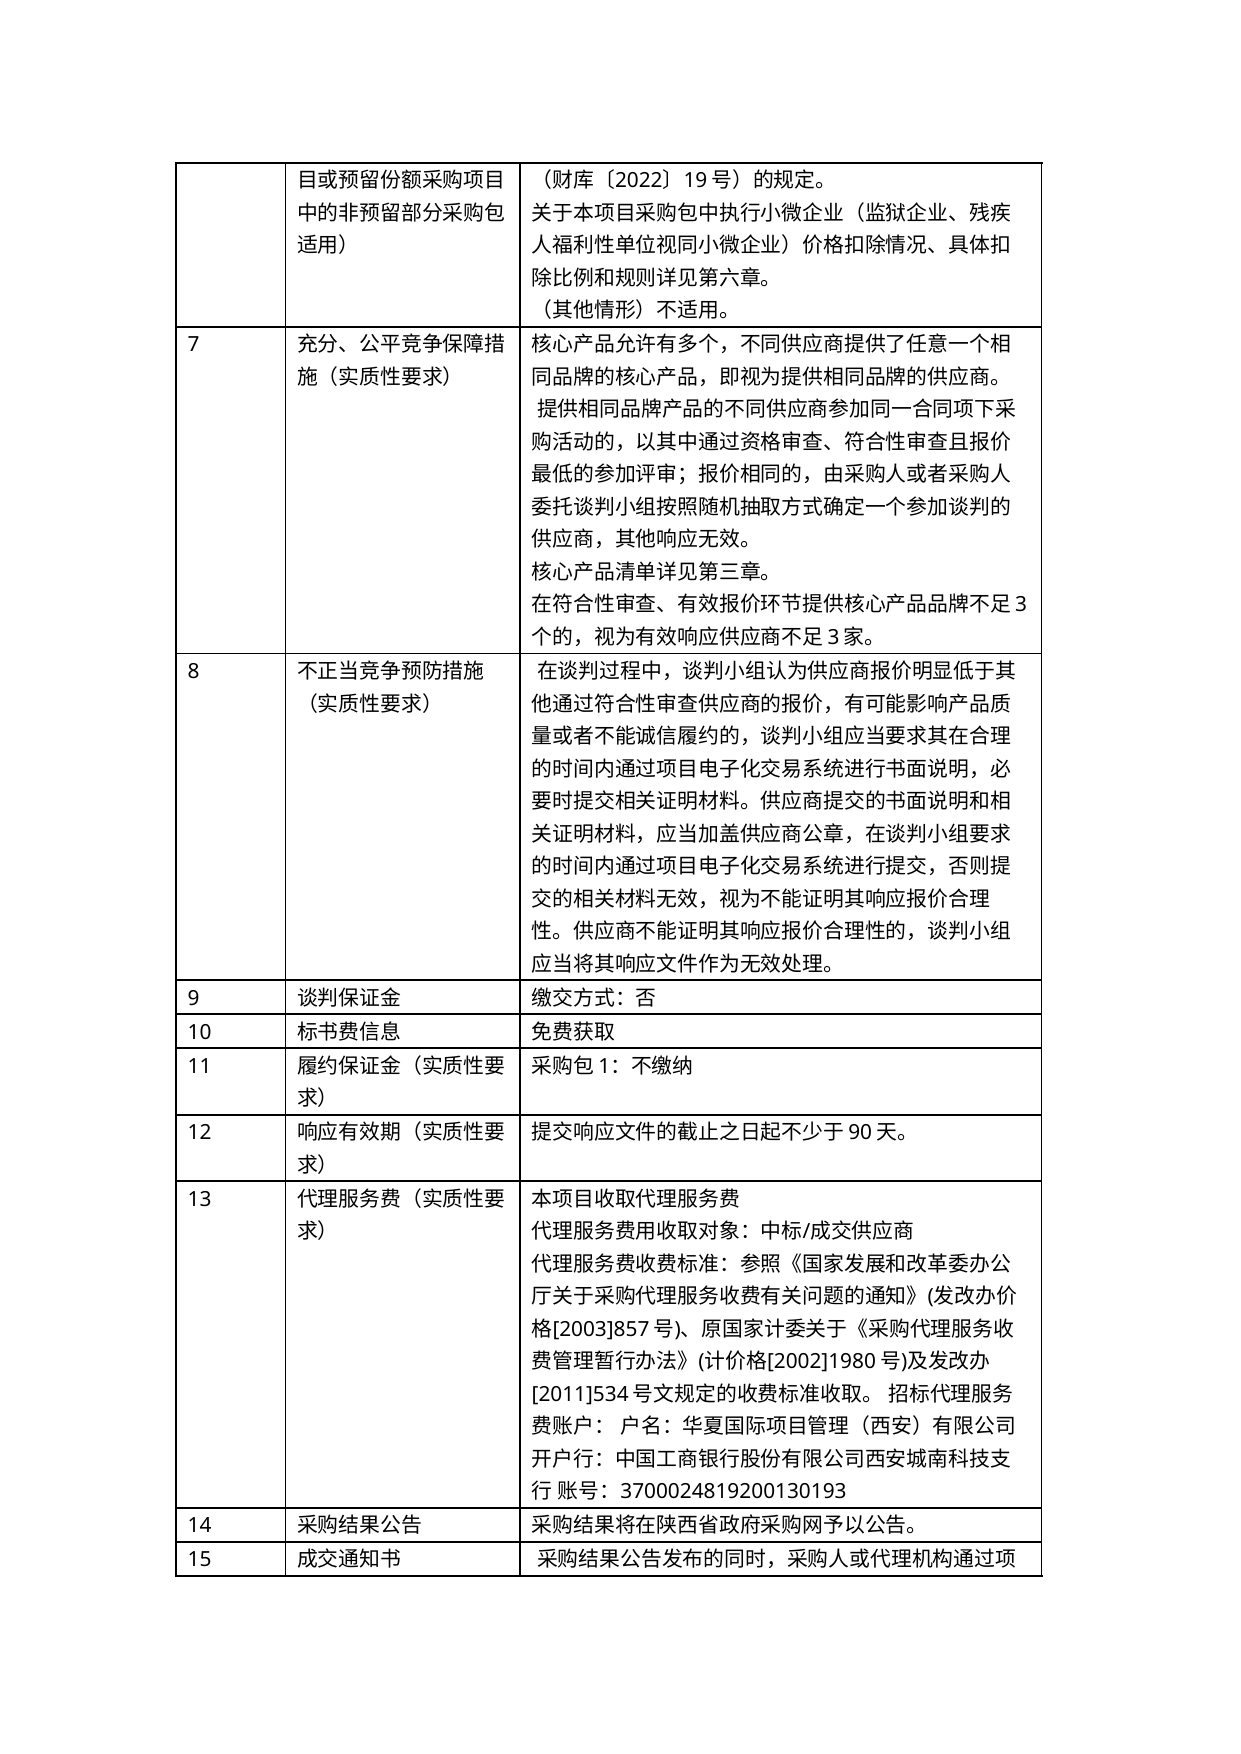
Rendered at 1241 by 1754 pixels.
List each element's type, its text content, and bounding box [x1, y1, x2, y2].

table_cell 免费获取 [521, 1015, 1041, 1047]
table_cell 在谈判过程中，谈判小组认为供应商报价明显低于其他通过符合性审查供应商的报价，有可能影响产品质量或者不能诚信履约的，谈判小组应当要求其在合理的时间内通过项目电子化交易系统进行书面说明，必要时提交相关证明材料。供应商提交的书面说明和相关证明材料，应当加盖供应商公章，在谈判小组要求的时间内通过项目电子化交易系统进行提交，否则提交的相关材料无效，视为不能证明其响应报价合理性。供应商不能证明其响应报价合理性的，谈判小组应当将其响应文件作为无效处理。 [521, 654, 1041, 979]
table_cell 6 [177, 164, 285, 326]
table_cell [521, 1543, 1041, 1575]
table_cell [521, 164, 1041, 326]
table_cell 提交响应文件的截止之日起不少于90天。 [521, 1116, 1041, 1180]
table_cell 10 [177, 1015, 285, 1047]
table_cell 成交通知书 [286, 1543, 519, 1575]
table_cell 履约保证金（实质性要求） [286, 1049, 519, 1114]
table_cell 采购包1：不缴纳 [521, 1049, 1041, 1114]
table_cell 15 [177, 1543, 285, 1575]
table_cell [286, 164, 519, 326]
table_cell 标书费信息 [286, 1015, 519, 1047]
table_cell 代理服务费（实质性要求） [286, 1182, 519, 1507]
table_cell 8 [177, 654, 285, 979]
table_cell 12 [177, 1116, 285, 1180]
table_cell 充分、公平竞争保障措施（实质性要求） [286, 328, 519, 653]
table_cell 缴交方式：否 [521, 981, 1041, 1013]
table_cell 响应有效期（实质性要求） [286, 1116, 519, 1180]
table_cell 11 [177, 1049, 285, 1114]
table_cell 本项目收取代理服务费 代理服务费用收取对象：中标/成交供应商 代理服务费收费标准：参照《国家发展和改革委办公厅关于采购代理服务收费有关问题的通知》(发改办价格[2003]857号)、原国家计委关于《采购代理服务收费管理暂行办法》(计价格[2002]1980号)及发改办[2011]534号文规定的收费标准收取。 招标代理服务费账户： 户名：华夏国际项目管理（西安）有限公司 开户行：中国工商银行股份有限公司西安城南科技支行 账号：3700024819200130193 [521, 1182, 1041, 1507]
table_cell 采购结果将在陕西省政府采购网予以公告。 [521, 1509, 1041, 1541]
table_cell 不正当竞争预防措施（实质性要求） [286, 654, 519, 979]
table_cell 13 [177, 1182, 285, 1507]
table_cell 9 [177, 981, 285, 1013]
table_cell 谈判保证金 [286, 981, 519, 1013]
table_cell 采购结果公告 [286, 1509, 519, 1541]
table_cell 7 [177, 328, 285, 653]
table_cell 核心产品允许有多个，不同供应商提供了任意一个相同品牌的核心产品，即视为提供相同品牌的供应商。 提供相同品牌产品的不同供应商参加同一合同项下采购活动的，以其中通过资格审查、符合性审查且报价最低的参加评审；报价相同的，由采购人或者采购人委托谈判小组按照随机抽取方式确定一个参加谈判的供应商，其他响应无效。 核心产品清单详见第三章。 在符合性审查、有效报价环节提供核心产品品牌不足3个的，视为有效响应供应商不足3家。 [521, 328, 1041, 653]
table_cell 14 [177, 1509, 285, 1541]
